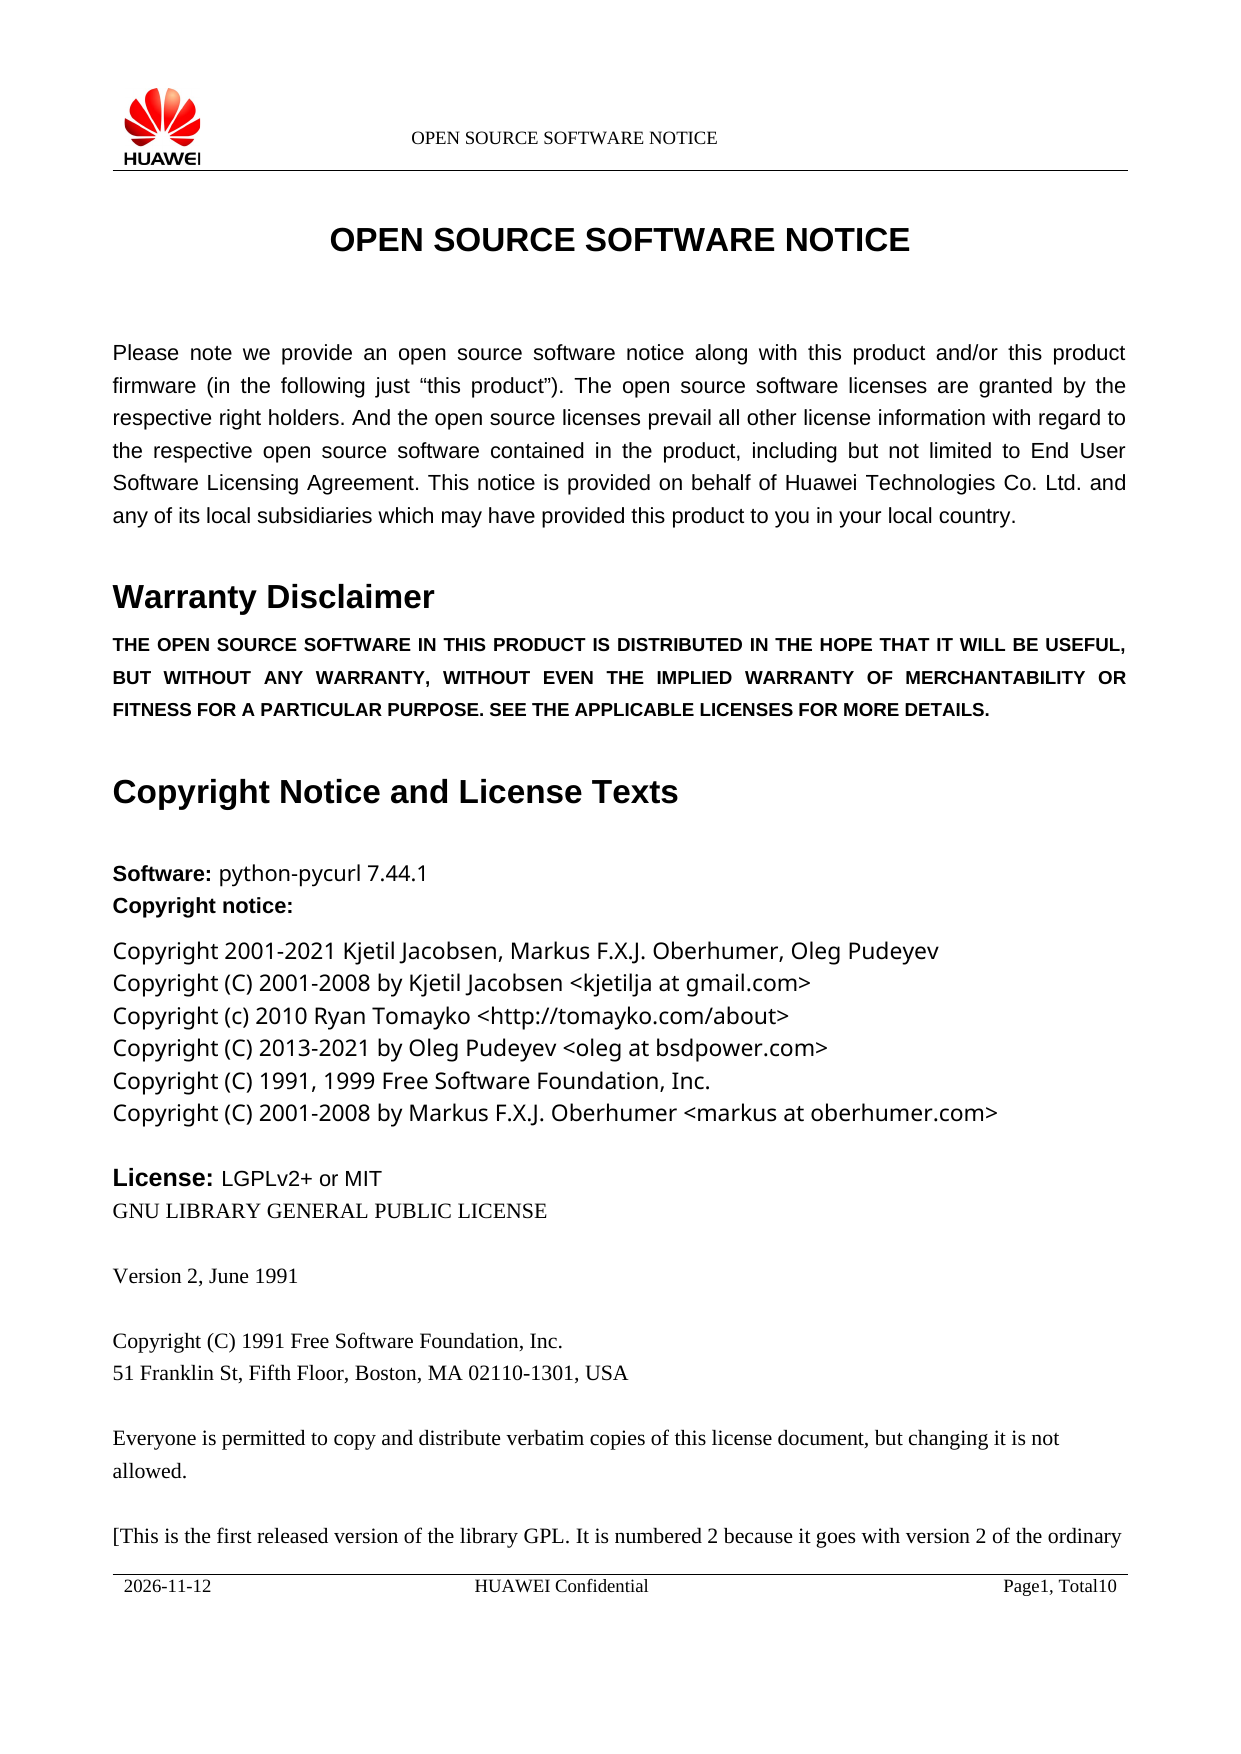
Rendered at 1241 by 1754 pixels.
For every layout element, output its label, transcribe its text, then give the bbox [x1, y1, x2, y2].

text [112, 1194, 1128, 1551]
text Copyright notice: [112, 889, 1128, 921]
title Software: python-pycurl 7.44.1 [112, 856, 1128, 889]
picture [124, 88, 201, 165]
text OPEN SOURCE SOFTWARE NOTICE [112, 206, 1128, 271]
text Please note we provide an open source software notice along with this product and/or this product firmware (in the following just “this product”). The open source software licenses are granted by the respective right holders. And the open source licenses prevail all other license information with regard to the respective open source software contained in the product, including but not limited to End User Software Licensing Agreement. This notice is provided on behalf of Huawei Technologies Co. Ltd. and any of its local subsidiaries which may have provided this product to you in your local country. [112, 336, 1128, 531]
text License: LGPLv2+ or MIT [112, 1161, 1128, 1194]
text The open source software in this product is distributed in the hope that it will be useful, but WITHOUT ANY WARRANTY, without even the implied warranty of MERCHANTABILITY or FITNESS FOR A PARTICULAR PURPOSE. See the applicable licenses for more details. [112, 629, 1128, 726]
text Warranty Disclaimer [112, 564, 1128, 629]
text Copyright 2001-2021 Kjetil Jacobsen, Markus F.X.J. Oberhumer, Oleg Pudeyev Copyright (C) 2001-2008 by Kjetil Jacobsen <kjetilja at gmail.com> Copyright (c) 2010 Ryan Tomayko <http://tomayko.com/about> Copyright (C) 2013-2021 by Oleg Pudeyev <oleg at bsdpower.com> Copyright (C) 1991, 1999 Free Software Foundation, Inc. Copyright (C) 2001-2008 by Markus F.X.J. Oberhumer <markus at oberhumer.com> [112, 934, 1128, 1161]
text Copyright Notice and License Texts [112, 759, 1128, 824]
